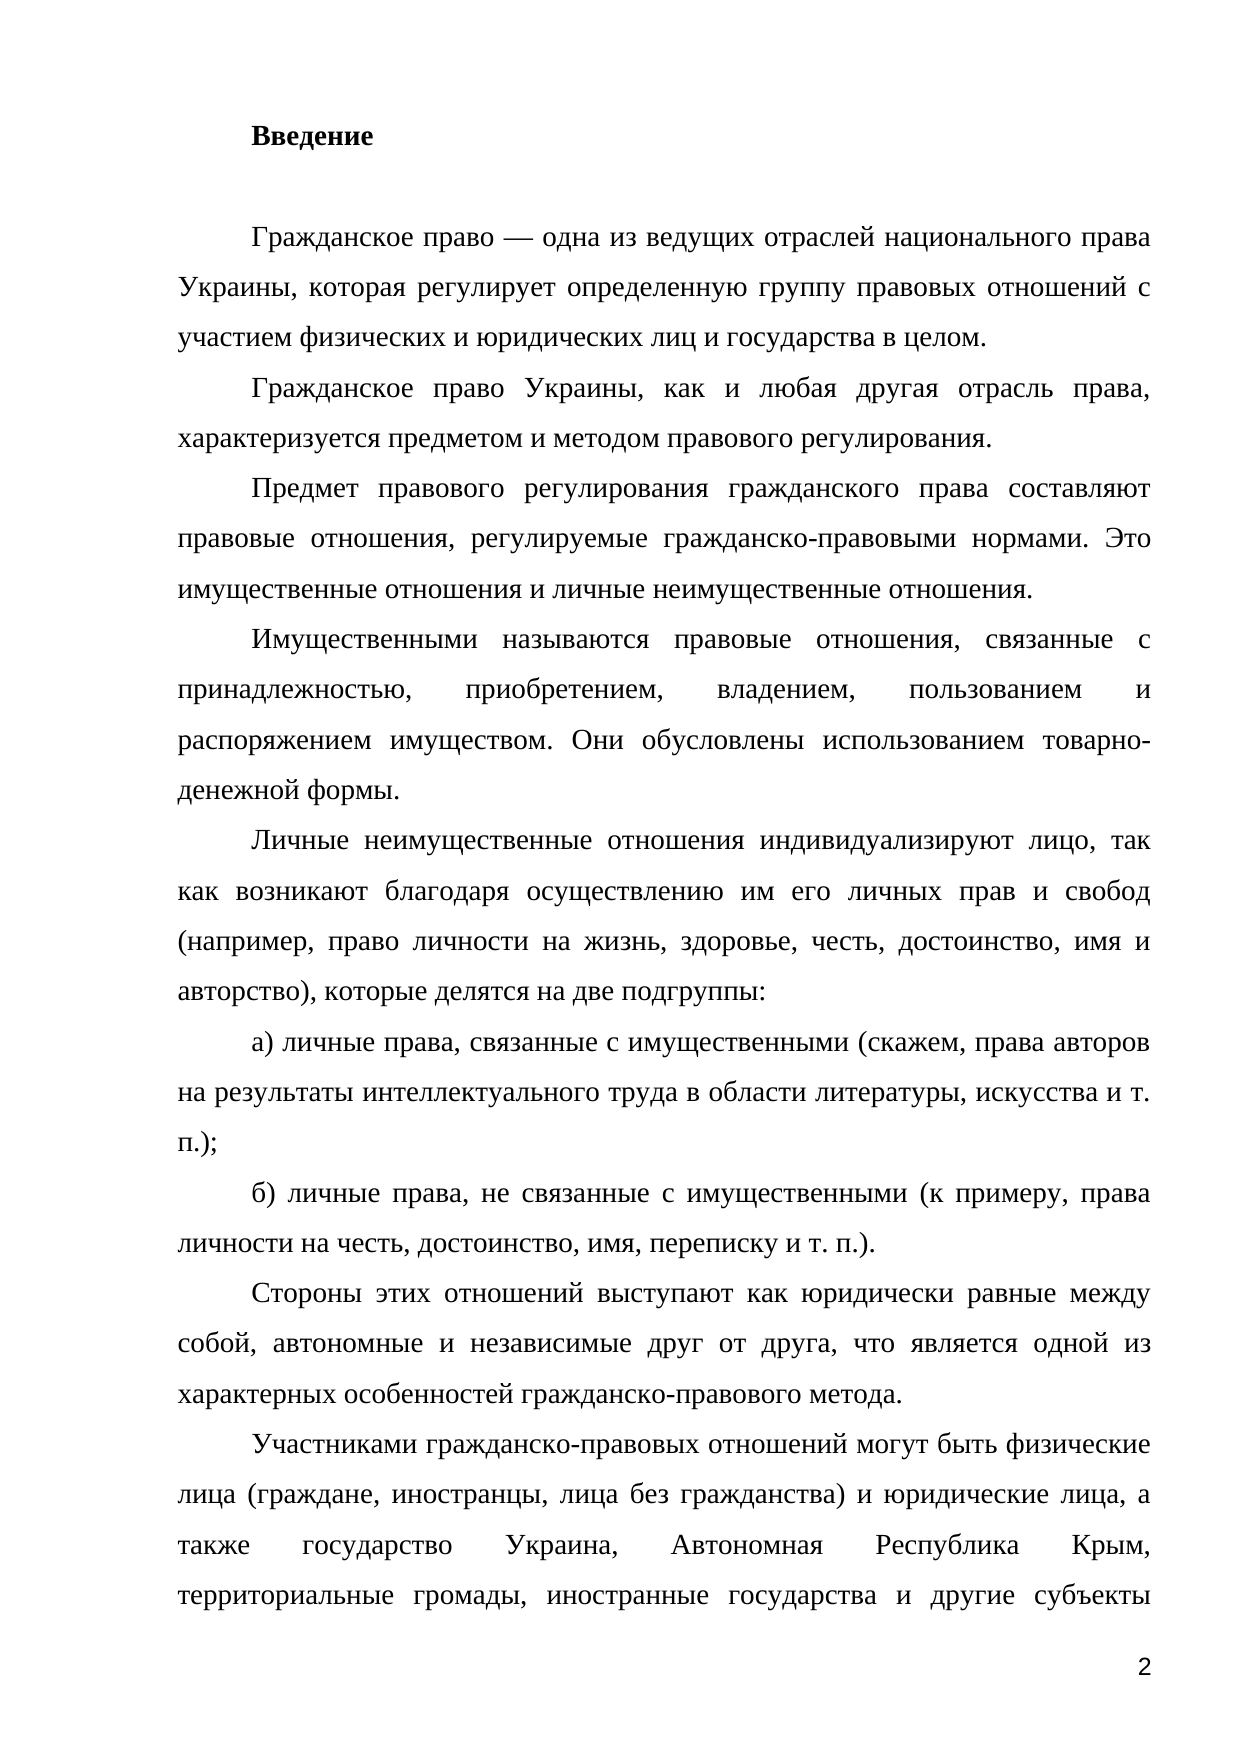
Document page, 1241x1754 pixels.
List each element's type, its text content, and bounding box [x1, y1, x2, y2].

text Гражданское право — одна из ведущих отраслей национального права Украины, которая регулирует определенную группу правовых отношений с участием физических и юридических лиц и государства в целом. [177, 219, 1152, 353]
text Личные неимущественные отношения индивидуализируют лицо, так как возникают благодаря осуществлению им его личных прав и свобод (например, право личности на жизнь, здоровье, честь, достоинство, имя и авторство), которые делятся на две подгруппы: [177, 822, 1152, 1007]
text Имущественными называются правовые отношения, связанные с принадлежностью, приобретением, владением, пользованием и распоряжением имуществом. Они обусловлены использованием товарно-денежной формы. [177, 621, 1152, 806]
text а) личные права, связанные с имущественными (скажем, права авторов на результаты интеллектуального труда в области литературы, искусства и т. п.); [177, 1024, 1152, 1158]
text б) личные права, не связанные с имущественными (к примеру, права личности на честь, достоинство, имя, переписку и т. п.). [177, 1175, 1152, 1258]
text Предмет правового регулирования гражданского права составляют правовые отношения, регулируемые гражданско-правовыми нормами. Это имущественные отношения и личные неимущественные отношения. [177, 470, 1152, 604]
text Введение [177, 118, 1152, 152]
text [177, 1426, 1152, 1611]
text Гражданское право Украины, как и любая другая отрасль права, характеризуется предметом и методом правового регулирования. [177, 370, 1152, 453]
text Стороны этих отношений выступают как юридически равные между собой, автономные и независимые друг от друга, что является одной из характерных особенностей гражданско-правового метода. [177, 1275, 1152, 1409]
